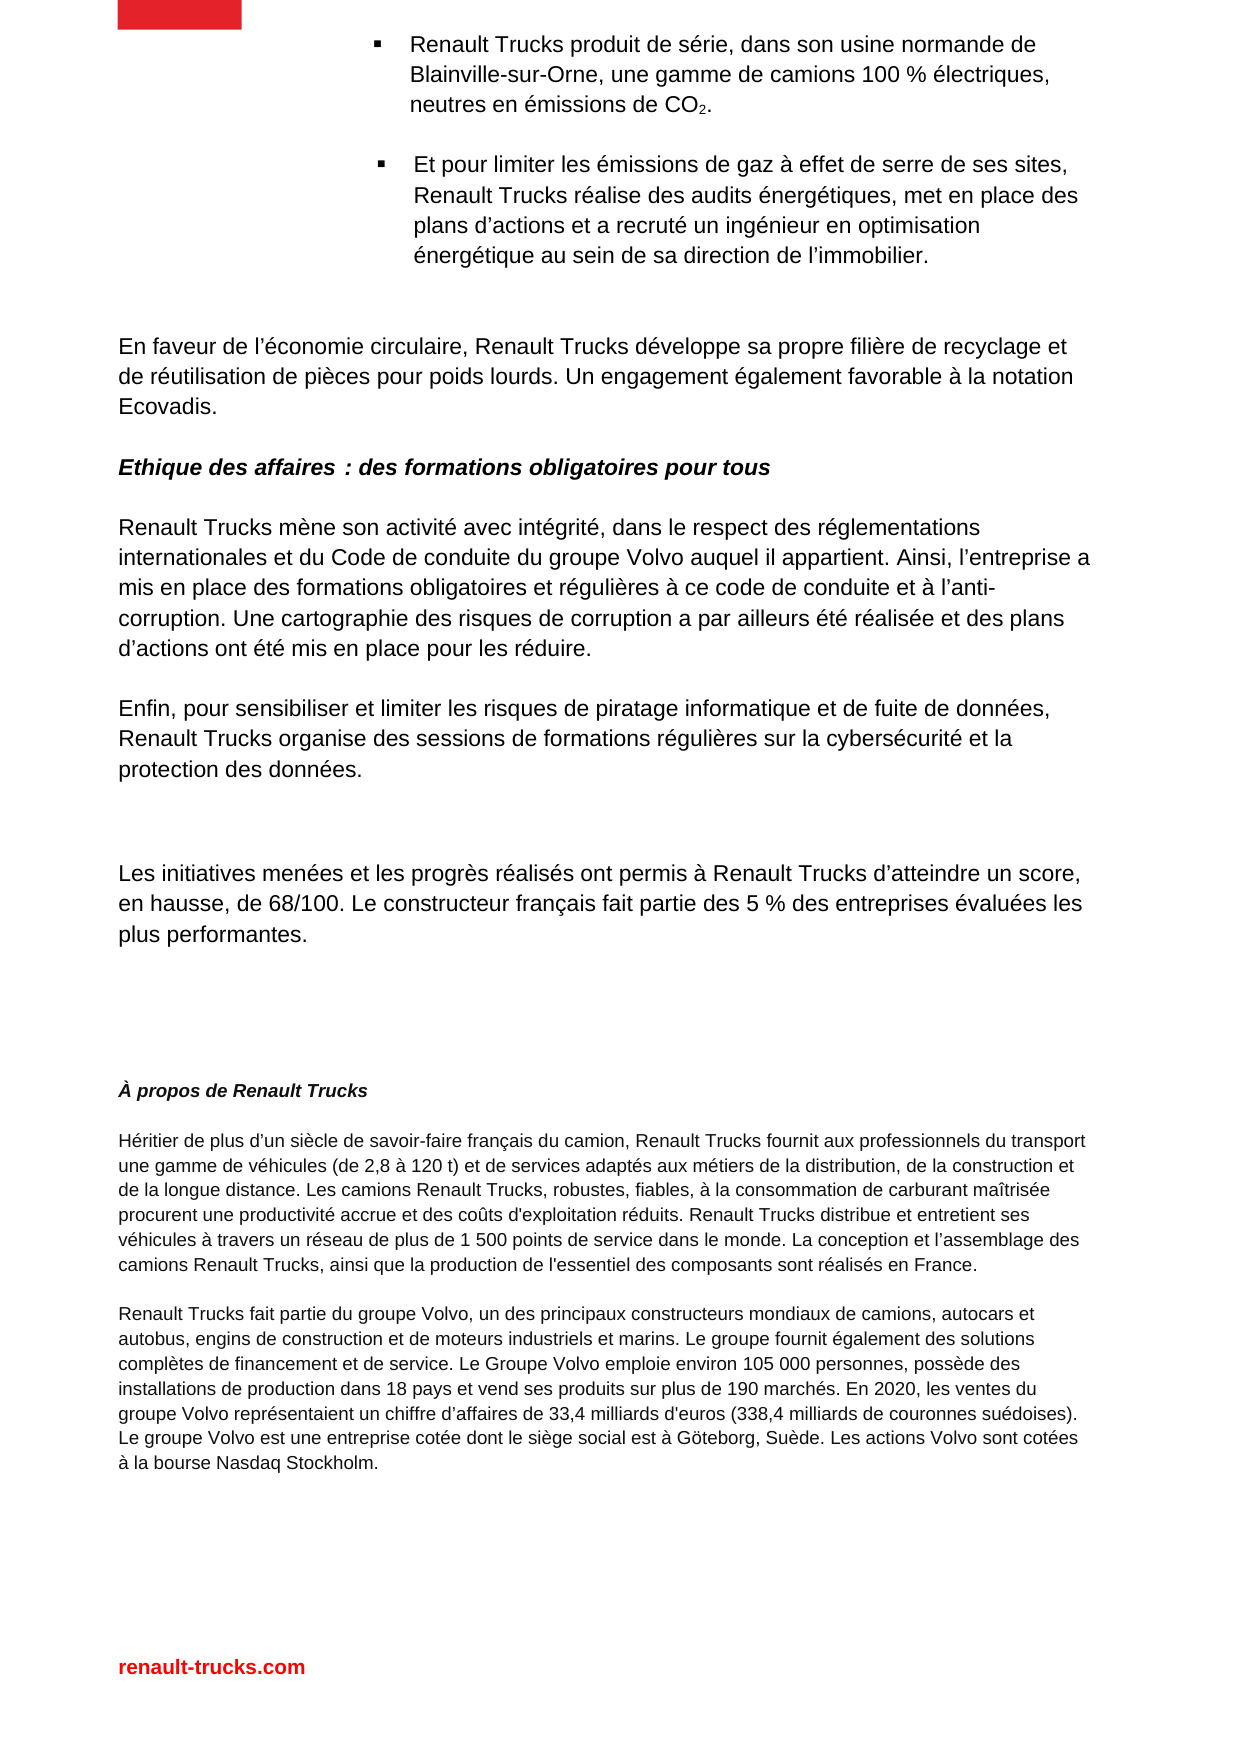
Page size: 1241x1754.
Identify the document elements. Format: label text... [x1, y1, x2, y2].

list Et pour limiter les émissions de gaz à effet de serre de ses sites, Renault Trucks réalise des audits énergétiques, met en place des plans d’actions et a recruté un ingénieur en optimisation énergétique au sein de sa direction de l’immobilier. [376, 151, 1093, 268]
text Héritier de plus d’un siècle de savoir-faire français du camion, Renault Trucks fournit aux professionnels du transport une gamme de véhicules (de 2,8 à 120 t) et de services adaptés aux métiers de la distribution, de la construction et de la longue distance. Les camions Renault Trucks, robustes, fiables, à la consommation de carburant maîtrisée procurent une productivité accrue et des coûts d'exploitation réduits. Renault Trucks distribue et entretient ses véhicules à travers un réseau de plus de 1 500 points de service dans le monde. La conception et l’assemblage des camions Renault Trucks, ainsi que la production de l'essentiel des composants sont réalisés en France. [118, 1130, 1093, 1275]
text En faveur de l’économie circulaire, Renault Trucks développe sa propre filière de recyclage et de réutilisation de pièces pour poids lourds. Un engagement également favorable à la notation Ecovadis. [118, 333, 1093, 419]
text Enfin, pour sensibiliser et limiter les risques de piratage informatique et de fuite de données, Renault Trucks organise des sessions de formations régulières sur la cybersécurité et la protection des données. [118, 695, 1093, 782]
text Ethique des affaires : des formations obligatoires pour tous [118, 453, 1093, 480]
text Renault Trucks fait partie du groupe Volvo, un des principaux constructeurs mondiaux de camions, autocars et autobus, engins de construction et de moteurs industriels et marins. Le groupe fournit également des solutions complètes de financement et de service. Le Groupe Volvo emploie environ 105 000 personnes, possède des installations de production dans 18 pays et vend ses produits sur plus de 190 marchés. En 2020, les ventes du groupe Volvo représentaient un chiffre d’affaires de 33,4 milliards d'euros (338,4 milliards de couronnes suédoises). Le groupe Volvo est une entreprise cotée dont le siège social est à Göteborg, Suède. Les actions Volvo sont cotées à la bourse Nasdaq Stockholm. [118, 1303, 1093, 1473]
text Renault Trucks mène son activité avec intégrité, dans le respect des réglementations internationales et du Code de conduite du groupe Volvo auquel il appartient. Ainsi, l’entreprise a mis en place des formations obligatoires et régulières à ce code de conduite et à l’anti-corruption. Une cartographie des risques de corruption a par ailleurs été réalisée et des plans d’actions ont été mis en place pour les réduire. [118, 514, 1093, 661]
text À propos de Renault Trucks [118, 1080, 1093, 1102]
list Renault Trucks produit de série, dans son usine normande de Blainville-sur-Orne, une gamme de camions 100 % électriques, neutres en émissions de CO2. [372, 31, 1093, 117]
text Les initiatives menées et les progrès réalisés ont permis à Renault Trucks d’atteindre un score, en hausse, de 68/100. Le constructeur français fait partie des 5 % des entreprises évaluées les plus performantes. [118, 860, 1093, 947]
